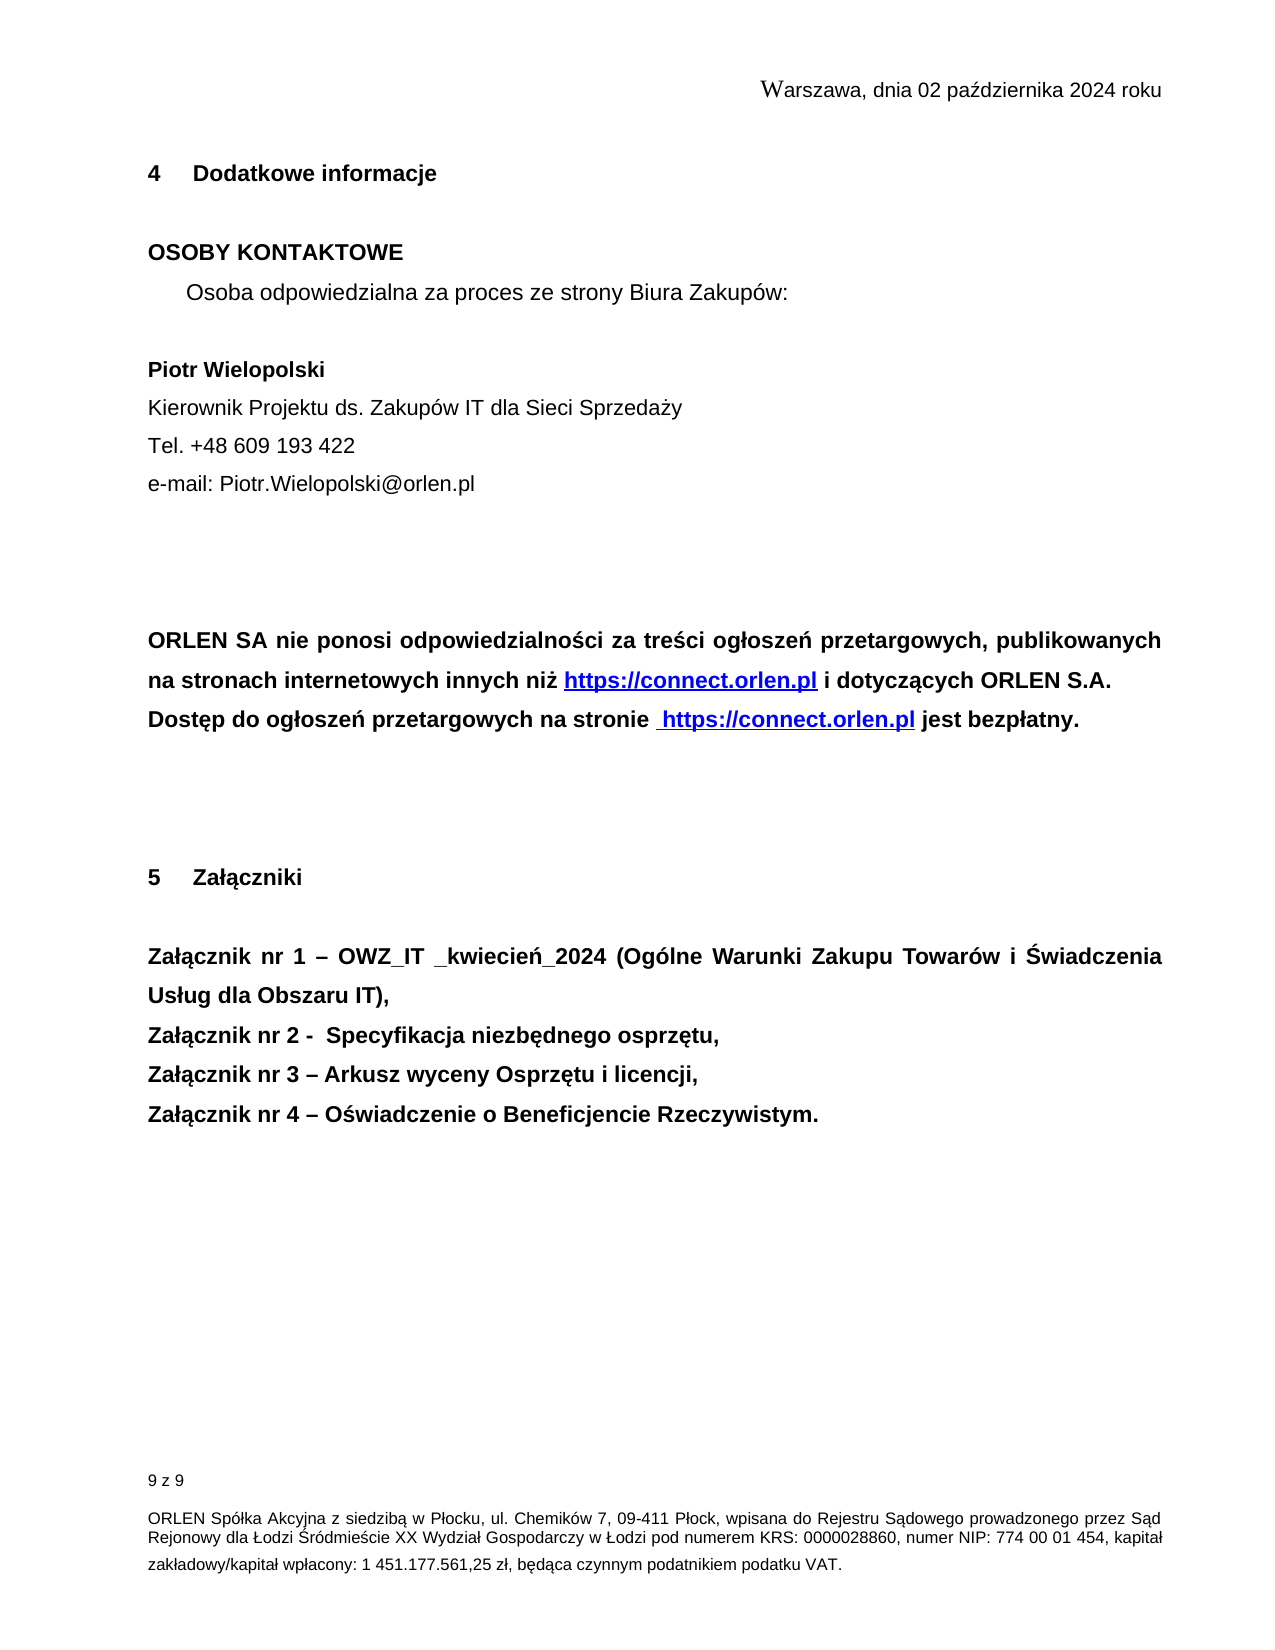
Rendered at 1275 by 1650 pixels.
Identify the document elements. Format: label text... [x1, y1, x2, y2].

title Załącznik nr 3 – Arkusz wyceny Osprzętu i licencji, [148, 1061, 1162, 1088]
text Piotr Wielopolski [148, 357, 1162, 383]
title Załącznik nr 4 – Oświadczenie o Beneficjencie Rzeczywistym. [148, 1101, 1162, 1127]
text Dostęp do ogłoszeń przetargowych na stronie https://connect.orlen.pl jest bezpłatny. [148, 706, 1162, 732]
text Osoba odpowiedzialna za proces ze strony Biura Zakupów: [148, 278, 1162, 305]
text Kierownik Projektu ds. Zakupów IT dla Sieci Sprzedaży [148, 395, 1162, 420]
text e-mail: Piotr.Wielopolski@orlen.pl [148, 471, 1162, 496]
subtitle Załączniki [148, 864, 1162, 890]
text ORLEN SA nie ponosi odpowiedzialności za treści ogłoszeń przetargowych, publikowanych na stronach internetowych innych niż https://connect.orlen.pl i dotyczących ORLEN S.A. [148, 627, 1162, 693]
title Załącznik nr 1 – OWZ_IT _kwiecień_2024 (Ogólne Warunki Zakupu Towarów i Świadczenia Usług dla Obszaru IT), [148, 943, 1162, 1009]
subtitle Dodatkowe informacje [148, 160, 1162, 186]
text Tel. +48 609 193 422 [148, 433, 1162, 458]
text OSOBY KONTAKTOWE [148, 239, 1162, 265]
title Załącznik nr 2 - Specyfikacja niezbędnego osprzętu, [148, 1022, 1162, 1048]
